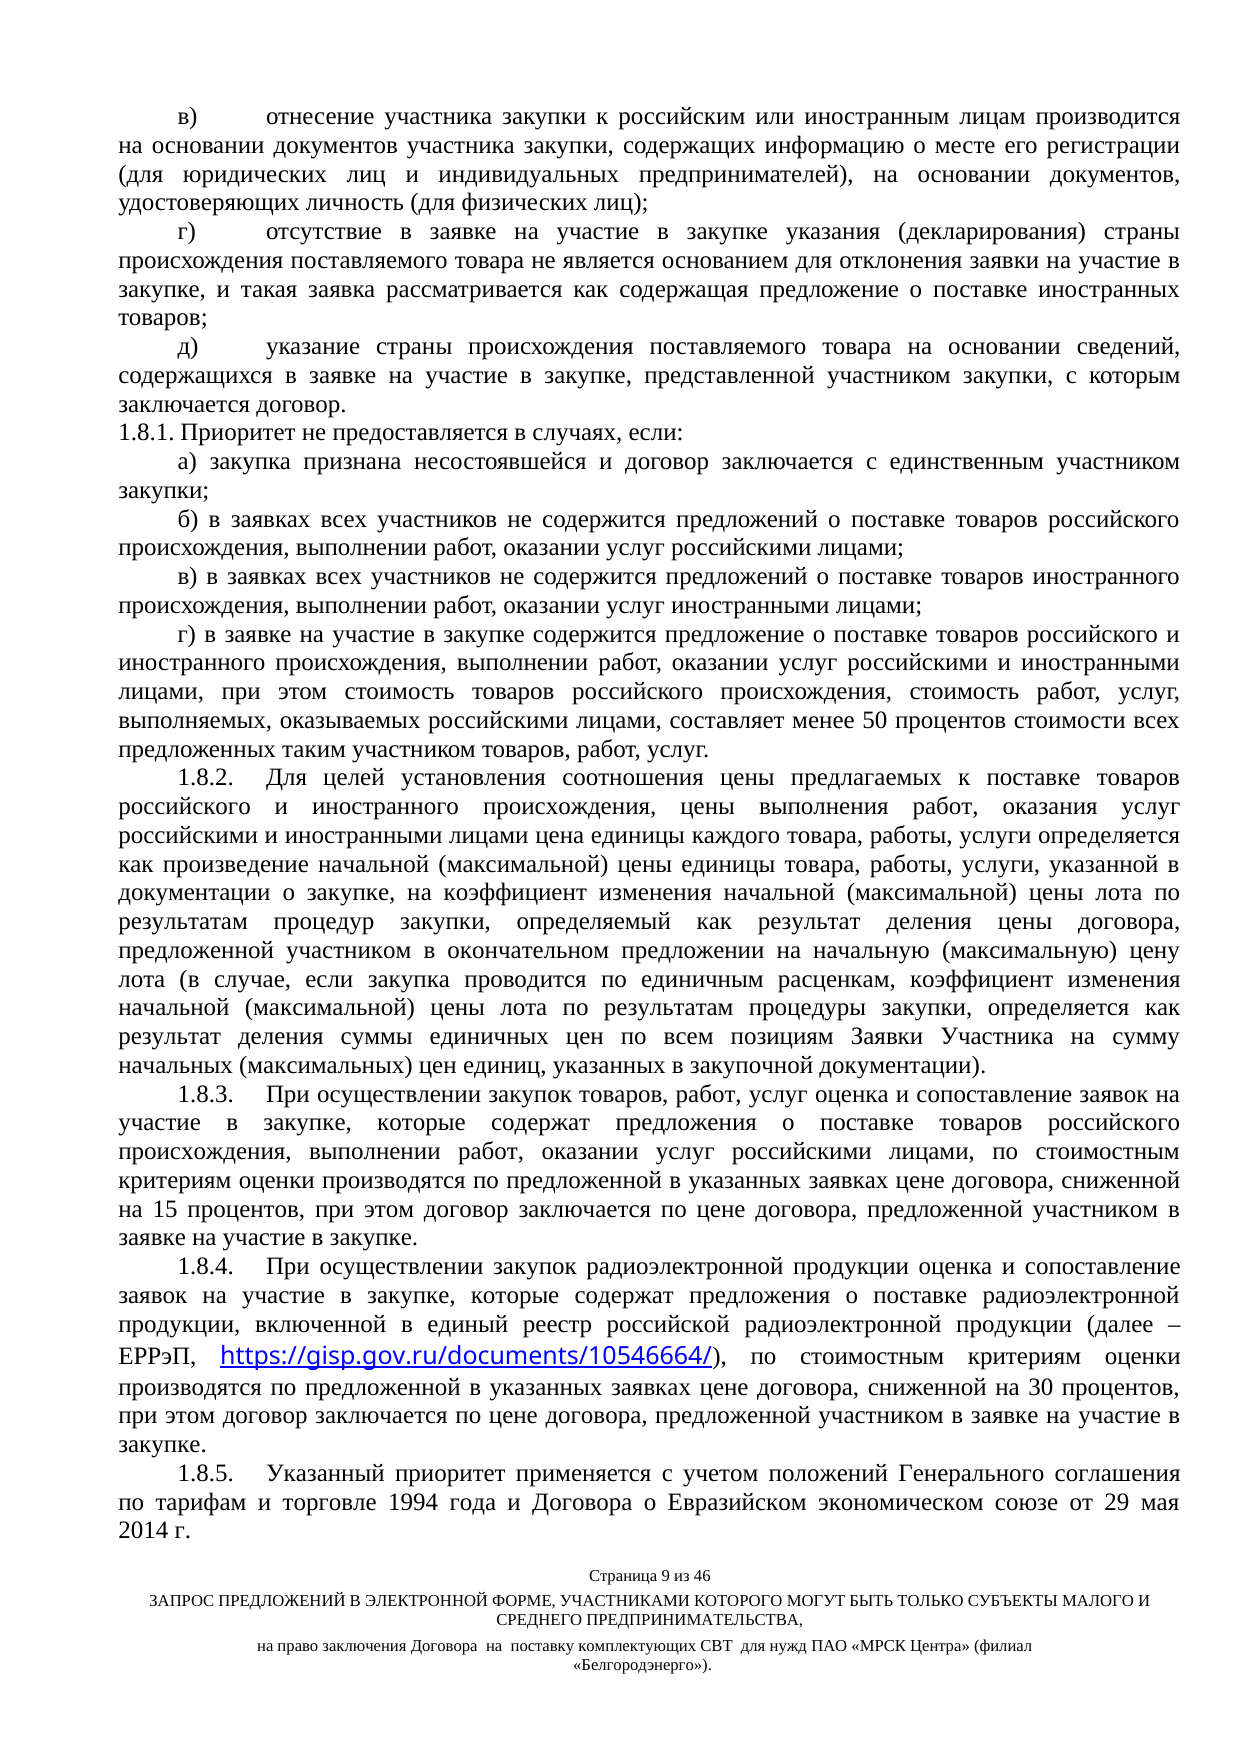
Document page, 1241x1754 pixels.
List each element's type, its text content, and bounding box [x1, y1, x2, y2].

subtitle При осуществлении закупок радиоэлектронной продукции оценка и сопоставление заявок на участие в закупке, которые содержат предложения о поставке радиоэлектронной продукции, включенной в единый реестр российской радиоэлектронной продукции (далее – ЕРРэП, https://gisp.gov.ru/documents/10546664/), по стоимостным критериям оценки производятся по предложенной в указанных заявках цене договора, сниженной на 30 процентов, при этом договор заключается по цене договора, предложенной участником в заявке на участие в закупке. [118, 1251, 1181, 1458]
list б) в заявках всех участников не содержится предложений о поставке товаров российского происхождения, выполнении работ, оказании услуг российскими лицами; [118, 504, 1181, 561]
list отнесение участника закупки к российским или иностранным лицам производится на основании документов участника закупки, содержащих информацию о месте его регистрации (для юридических лиц и индивидуальных предпринимателей), на основании документов, удостоверяющих личность (для физических лиц); [118, 101, 1181, 216]
subtitle Приоритет не предоставляется в случаях, если: [118, 417, 1181, 446]
subtitle При осуществлении закупок товаров, работ, услуг оценка и сопоставление заявок на участие в закупке, которые содержат предложения о поставке товаров российского происхождения, выполнении работ, оказании услуг российскими лицами, по стоимостным критериям оценки производятся по предложенной в указанных заявках цене договора, сниженной на 15 процентов, при этом договор заключается по цене договора, предложенной участником в заявке на участие в закупке. [118, 1079, 1181, 1251]
subtitle Указанный приоритет применяется с учетом положений Генерального соглашения по тарифам и торговле 1994 года и Договора о Евразийском экономическом союзе от 29 мая 2014 г. [118, 1458, 1181, 1544]
list г) в заявке на участие в закупке содержится предложение о поставке товаров российского и иностранного происхождения, выполнении работ, оказании услуг российскими и иностранными лицами, при этом стоимость товаров российского происхождения, стоимость работ, услуг, выполняемых, оказываемых российскими лицами, составляет менее 50 процентов стоимости всех предложенных таким участником товаров, работ, услуг. [118, 619, 1181, 762]
subtitle Для целей установления соотношения цены предлагаемых к поставке товаров российского и иностранного происхождения, цены выполнения работ, оказания услуг российскими и иностранными лицами цена единицы каждого товара, работы, услуги определяется как произведение начальной (максимальной) цены единицы товара, работы, услуги, указанной в документации о закупке, на коэффициент изменения начальной (максимальной) цены лота по результатам процедур закупки, определяемый как результат деления цены договора, предложенной участником в окончательном предложении на начальную (максимальную) цену лота (в случае, если закупка проводится по единичным расценкам, коэффициент изменения начальной (максимальной) цены лота по результатам процедуры закупки, определяется как результат деления суммы единичных цен по всем позициям Заявки Участника на сумму начальных (максимальных) цен единиц, указанных в закупочной документации). [118, 762, 1181, 1079]
list указание страны происхождения поставляемого товара на основании сведений, содержащихся в заявке на участие в закупке, представленной участником закупки, с которым заключается договор. [118, 331, 1181, 417]
list в) в заявках всех участников не содержится предложений о поставке товаров иностранного происхождения, выполнении работ, оказании услуг иностранными лицами; [118, 561, 1181, 619]
list отсутствие в заявке на участие в закупке указания (декларирования) страны происхождения поставляемого товара не является основанием для отклонения заявки на участие в закупке, и такая заявка рассматривается как содержащая предложение о поставке иностранных товаров; [118, 216, 1181, 331]
list а) закупка признана несостоявшейся и договор заключается с единственным участником закупки; [118, 446, 1181, 504]
